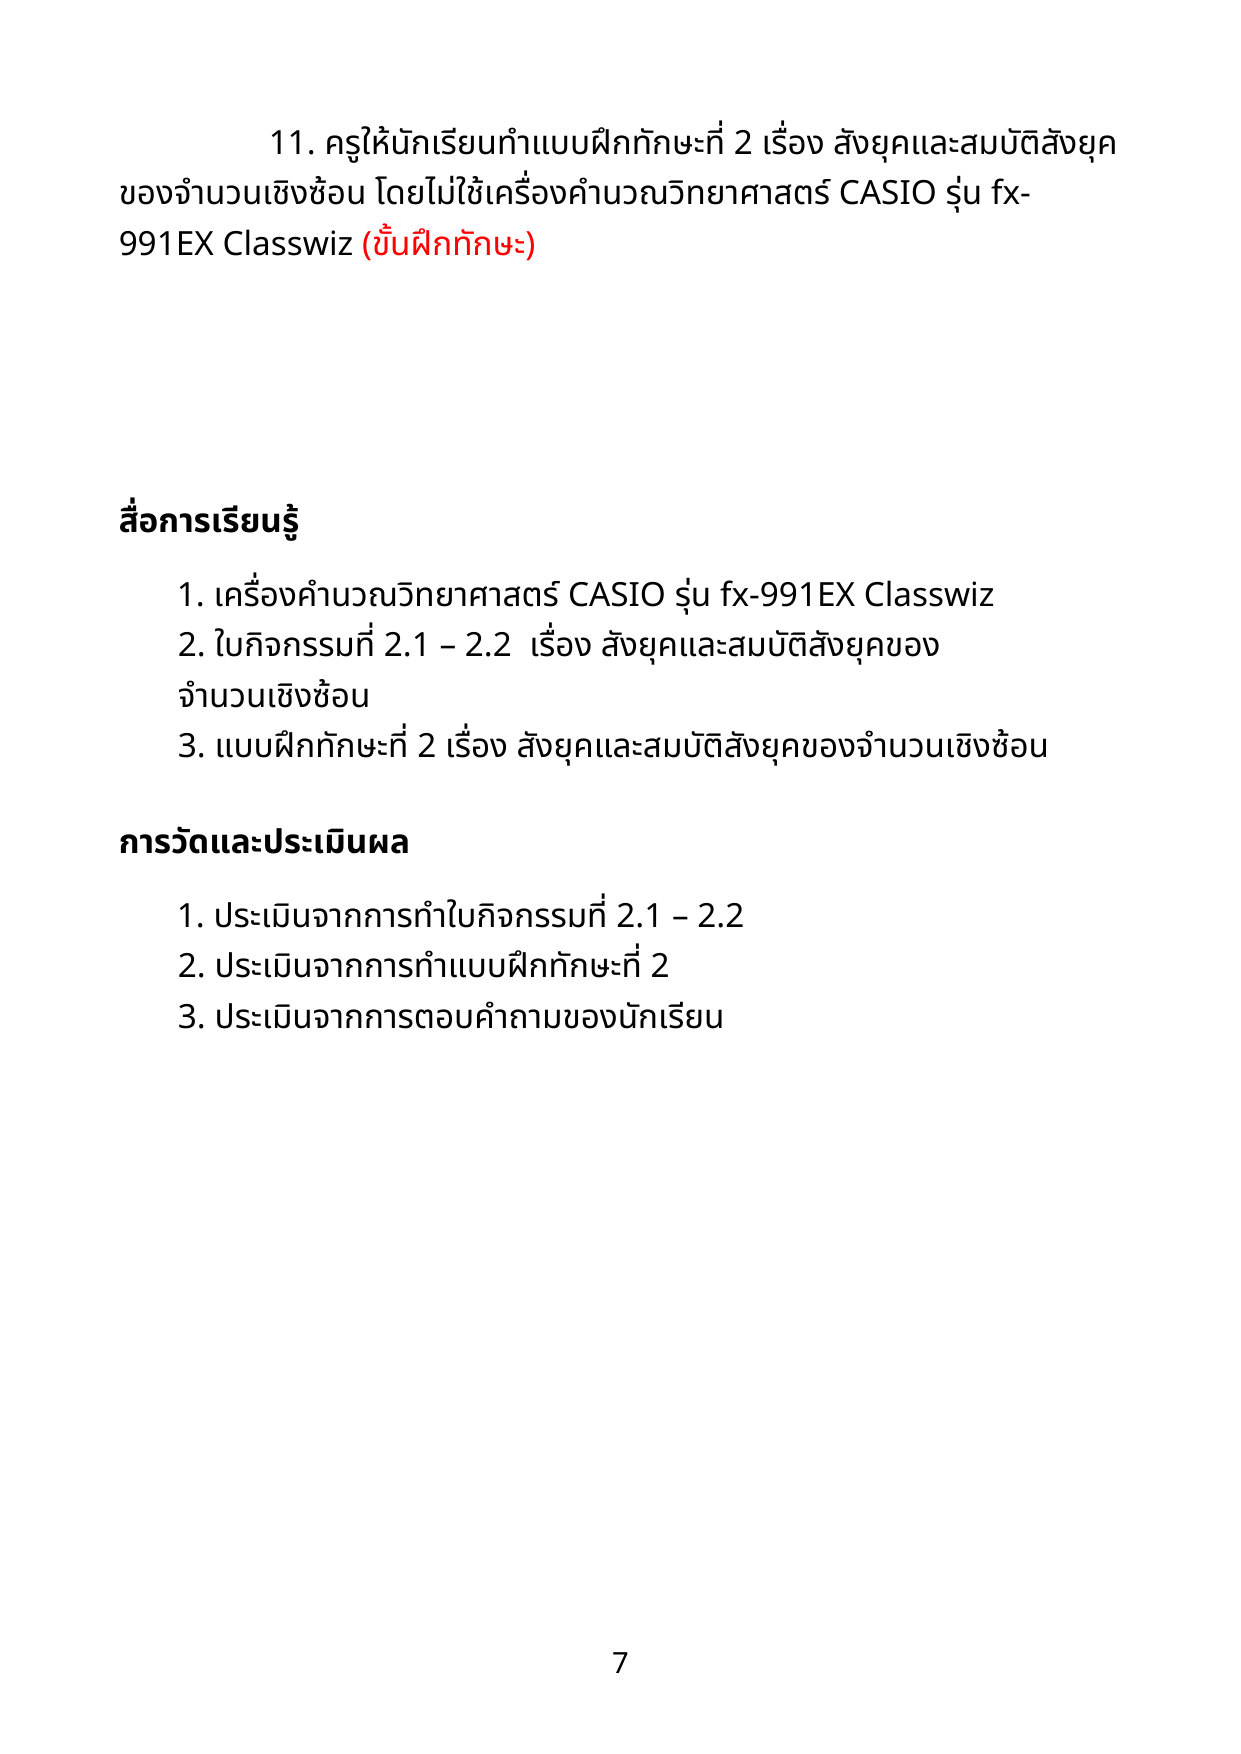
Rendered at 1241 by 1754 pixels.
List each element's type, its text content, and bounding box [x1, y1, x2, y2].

title 11. ครูให้นักเรียนทำแบบฝึกทักษะที่ 2 เรื่อง สังยุคและสมบัติสังยุคของจำนวนเชิงซ้อน โดยไม่ใช้เครื่องคำนวณวิทยาศาสตร์ CASIO รุ่น fx-991EX Classwiz (ขั้นฝึกทักษะ) [118, 118, 1122, 270]
subtitle 1. ประเมินจากการทำใบกิจกรรมที่ 2.1 – 2.2 [118, 891, 1122, 942]
subtitle สื่อการเรียนรู้ [118, 497, 1122, 548]
subtitle 1. เครื่องคำนวณวิทยาศาสตร์ CASIO รุ่น fx-991EX Classwiz [118, 571, 1122, 621]
subtitle 2. ใบกิจกรรมที่ 2.1 – 2.2 เรื่อง สังยุคและสมบัติสังยุคของจำนวนเชิงซ้อน 3. แบบฝึกทักษะที่ 2 เรื่อง สังยุคและสมบัติสังยุคของจำนวนเชิงซ้อน [118, 621, 1122, 773]
subtitle 2. ประเมินจากการทำแบบฝึกทักษะที่ 2 3. ประเมินจากการตอบคำถามของนักเรียน [118, 942, 1122, 1043]
subtitle การวัดและประเมินผล [118, 818, 1122, 869]
